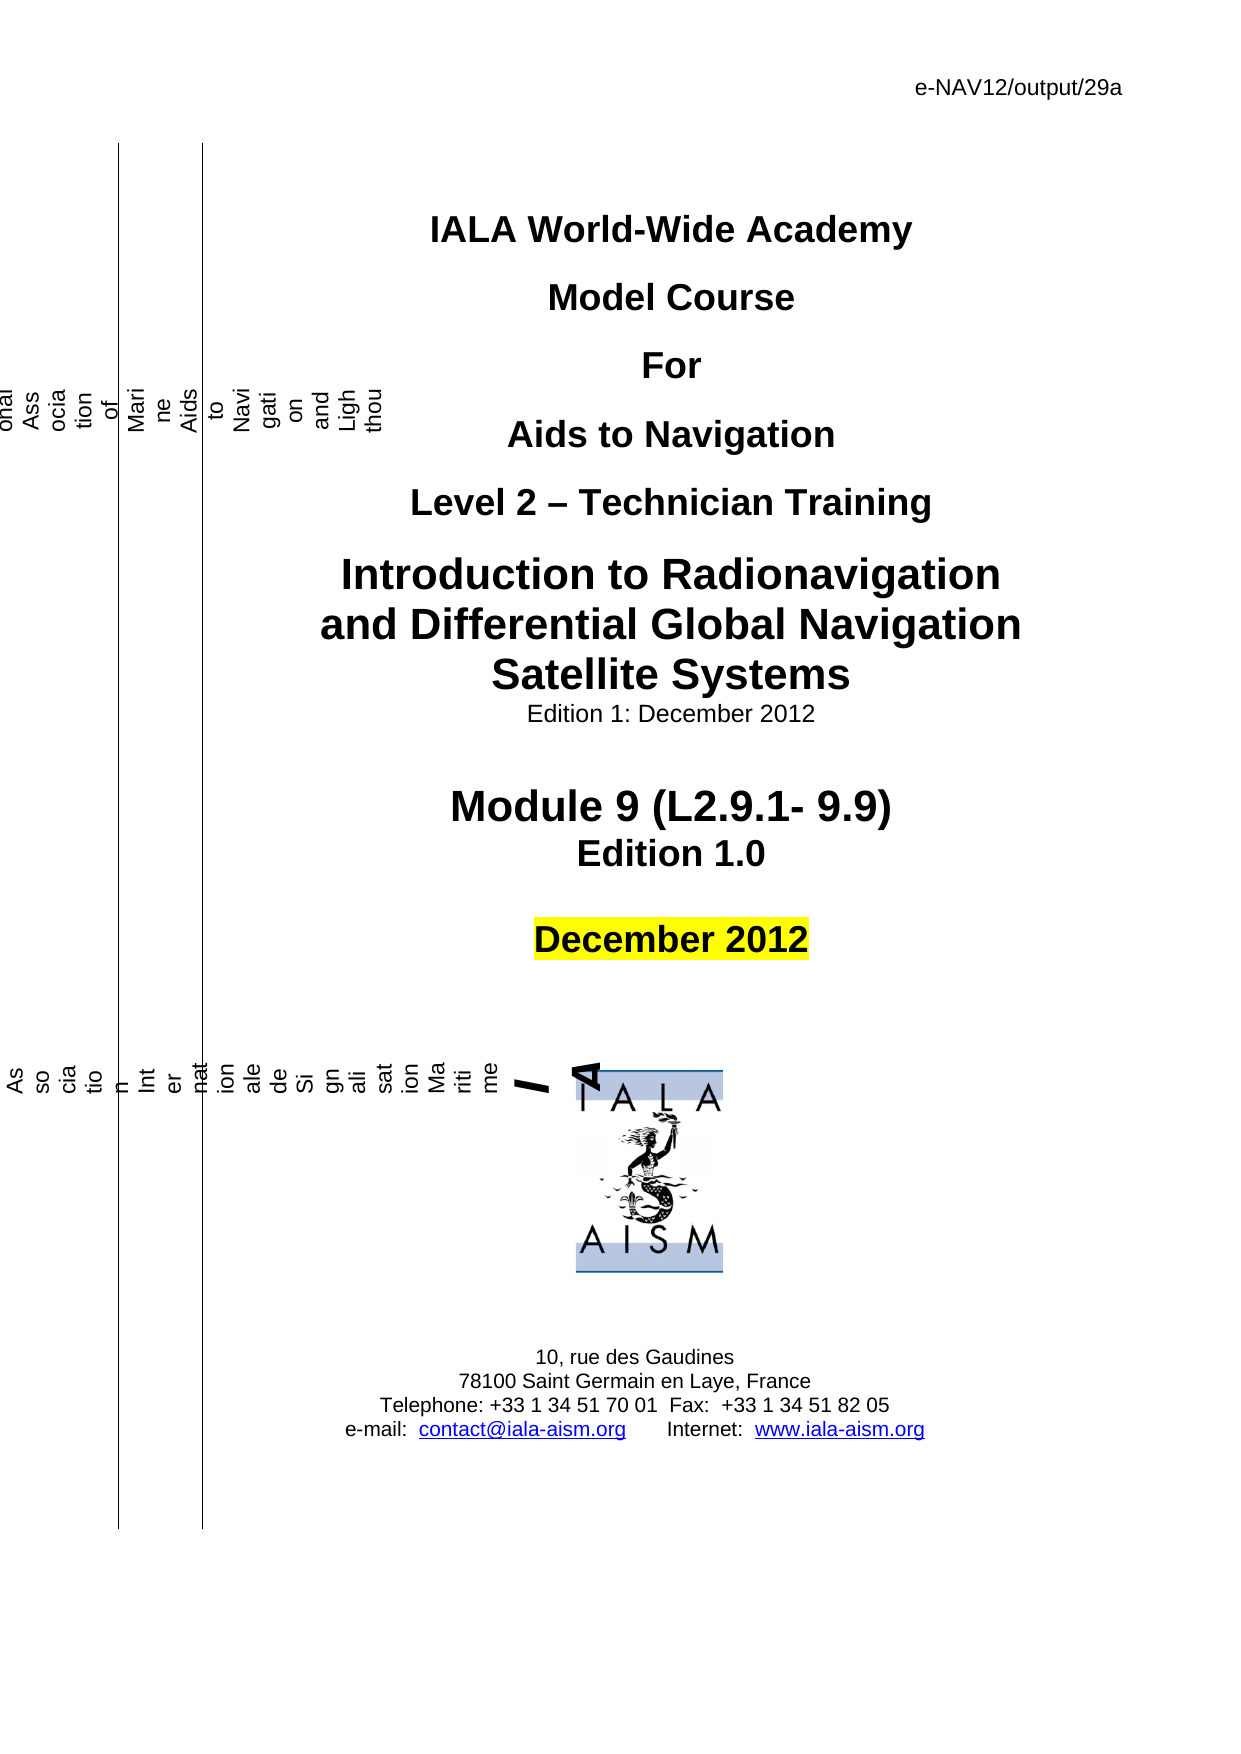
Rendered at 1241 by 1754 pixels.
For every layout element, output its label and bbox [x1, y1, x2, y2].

picture [578, 1071, 592, 1080]
picture [575, 1070, 724, 1273]
